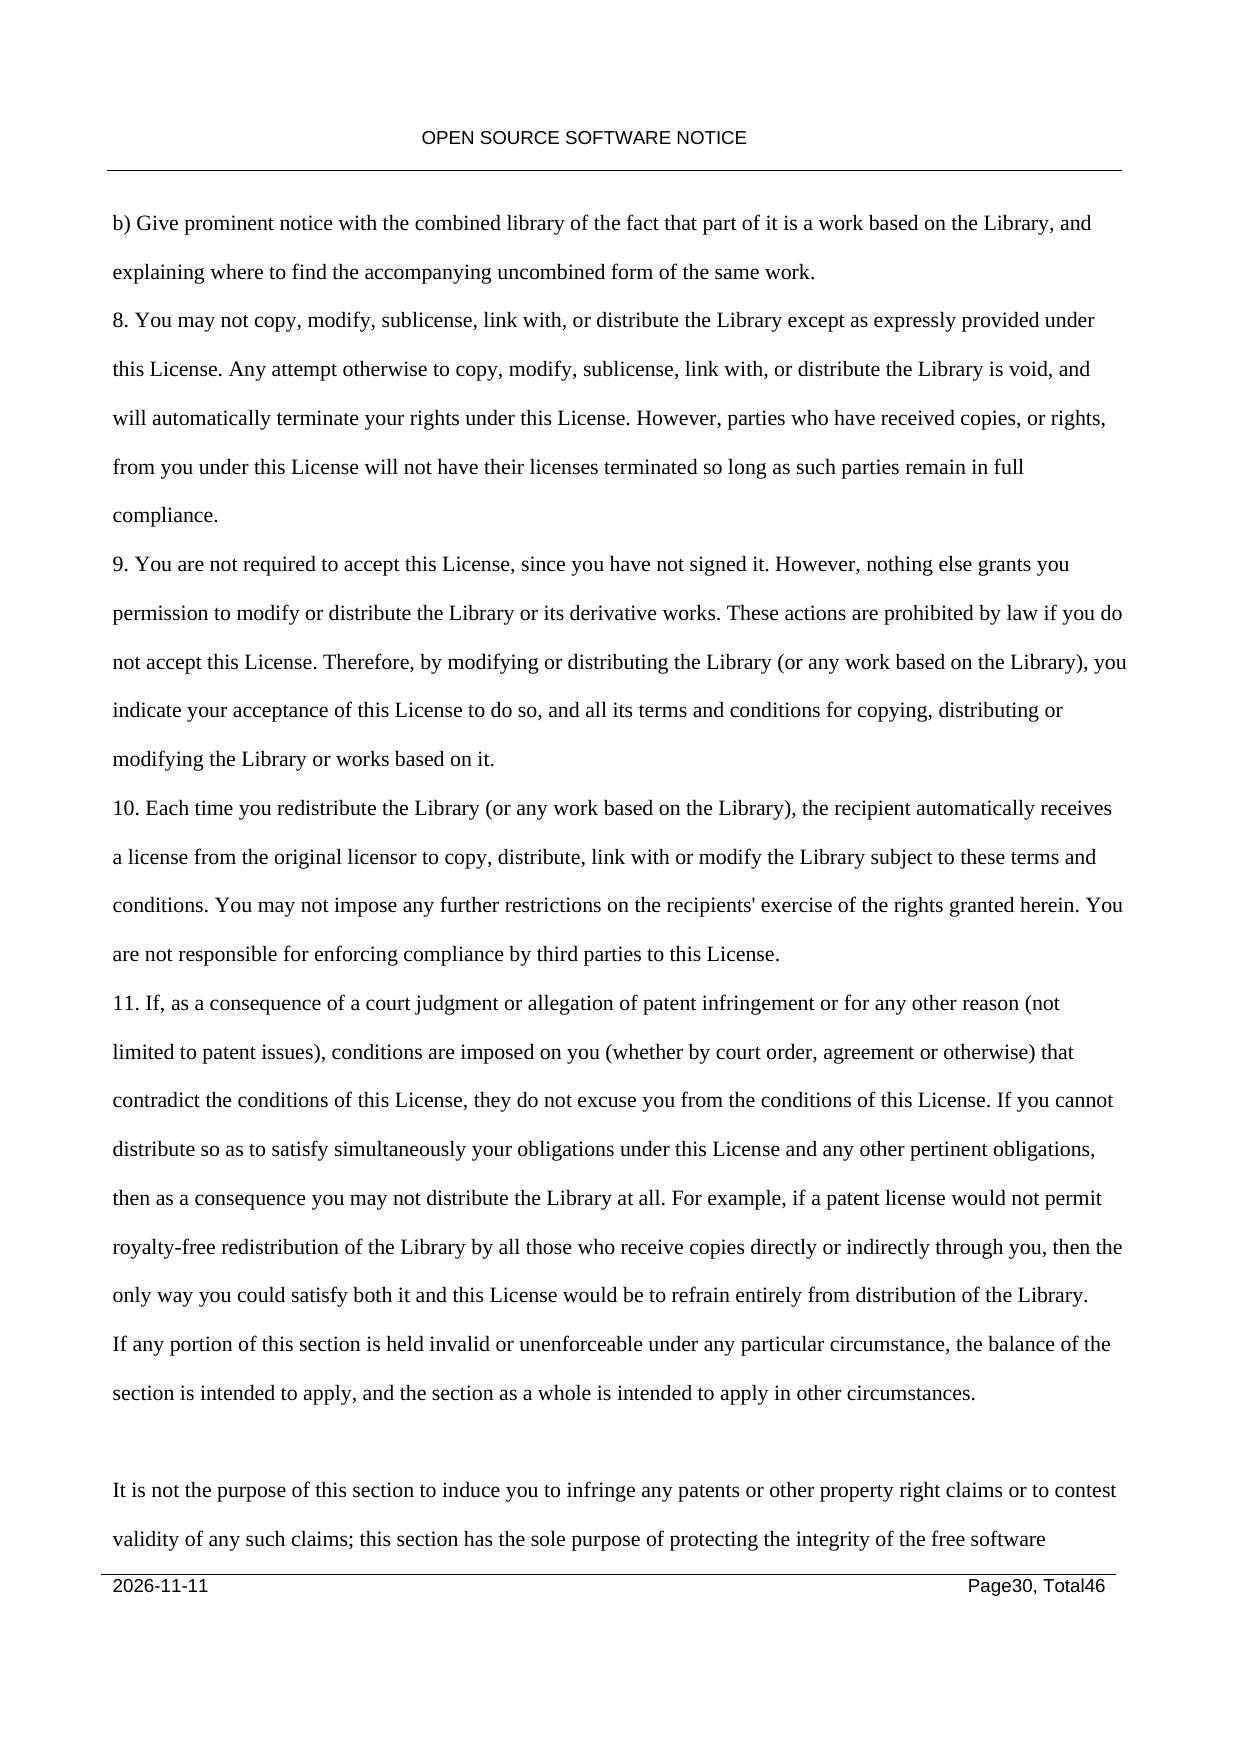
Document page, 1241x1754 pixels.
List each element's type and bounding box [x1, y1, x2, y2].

text [112, 206, 1128, 1555]
